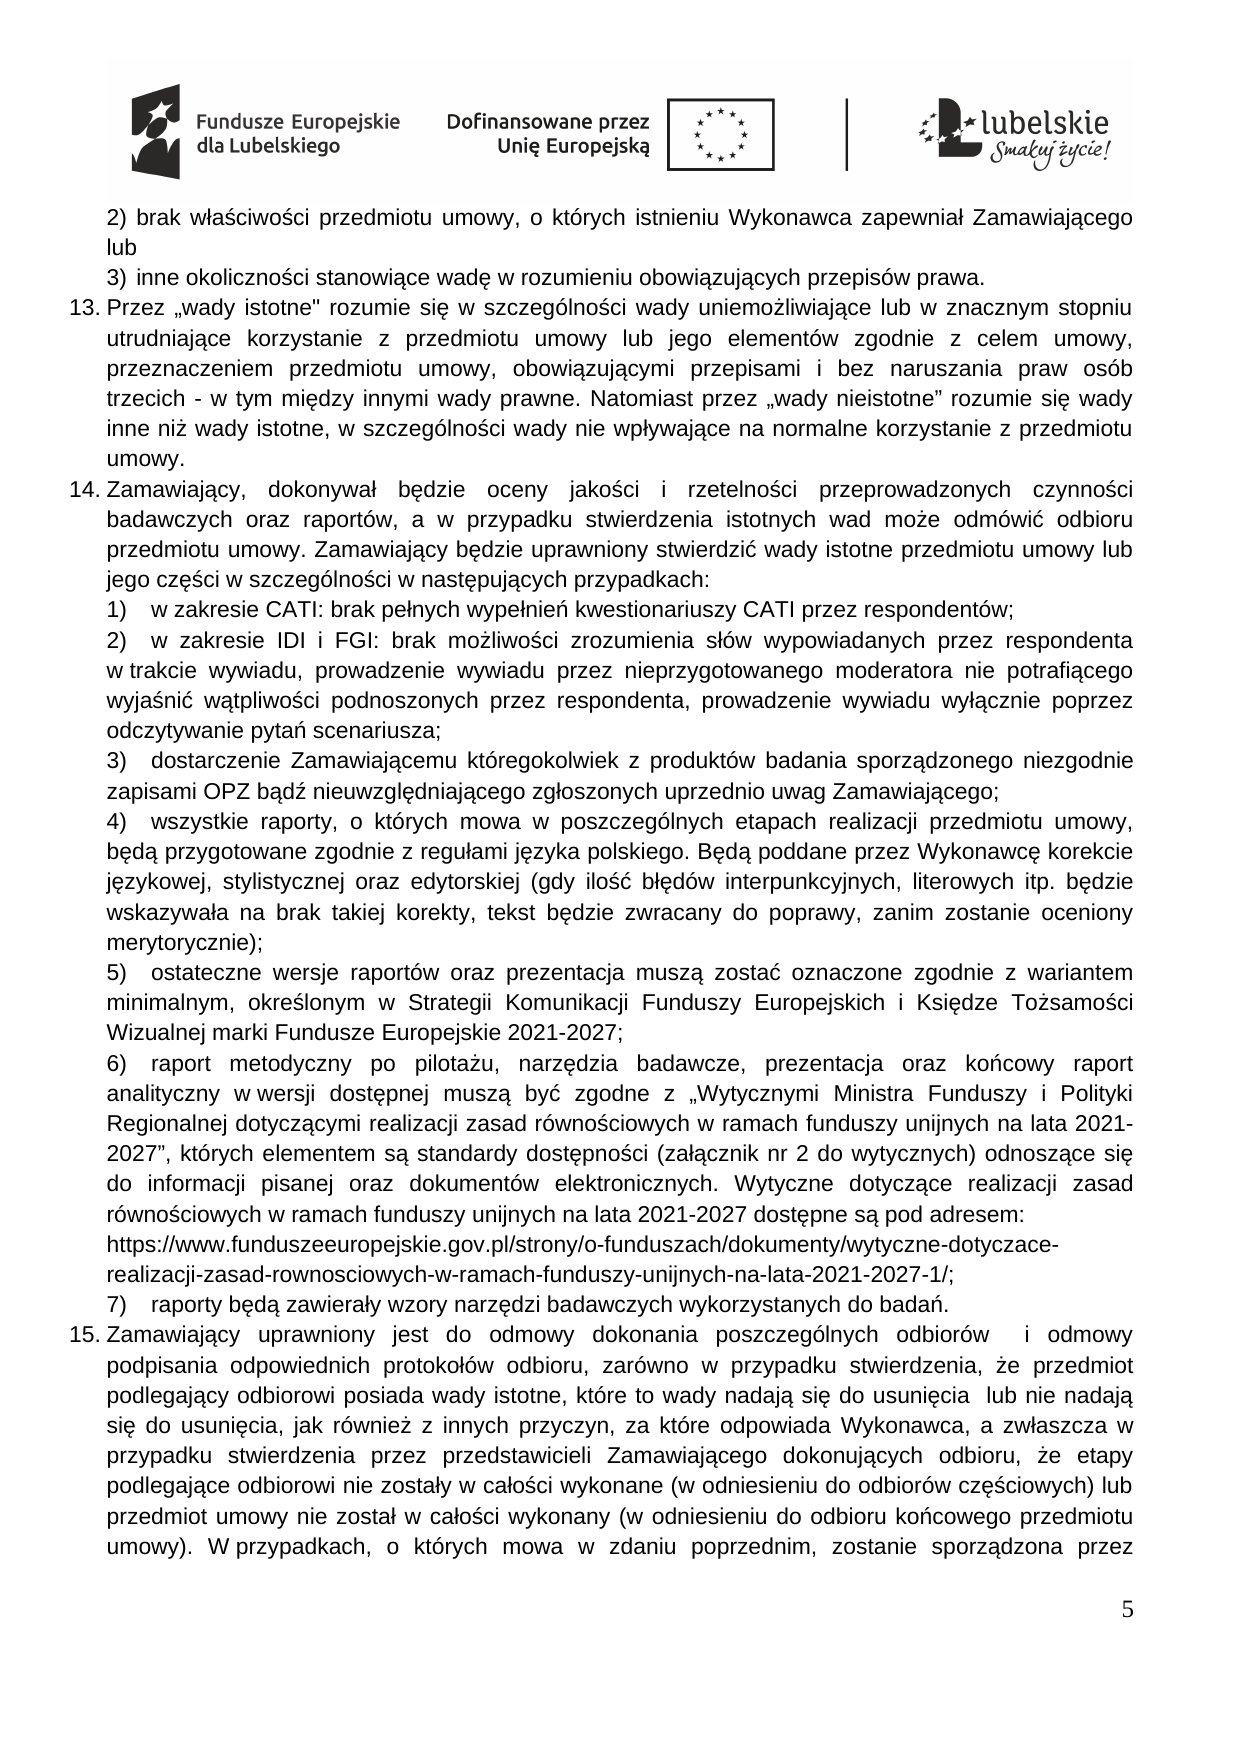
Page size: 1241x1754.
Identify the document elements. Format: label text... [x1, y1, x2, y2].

list inne okoliczności stanowiące wadę w rozumieniu obowiązujących przepisów prawa. [106, 264, 1134, 291]
list wszystkie raporty, o których mowa w poszczególnych etapach realizacji przedmiotu umowy, będą przygotowane zgodnie z regułami języka polskiego. Będą poddane przez Wykonawcę korekcie językowej, stylistycznej oraz edytorskiej (gdy ilość błędów interpunkcyjnych, literowych itp. będzie wskazywała na brak takiej korekty, tekst będzie zwracany do poprawy, zanim zostanie oceniony merytorycznie); [106, 808, 1134, 955]
list https://www.funduszeeuropejskie.gov.pl/strony/o-funduszach/dokumenty/wytyczne-dotyczace-realizacji-zasad-rownosciowych-w-ramach-funduszy-unijnych-na-lata-2021-2027-1/; [106, 1231, 1134, 1287]
list dostarczenie Zamawiającemu któregokolwiek z produktów badania sporządzonego niezgodnie zapisami OPZ bądź nieuwzględniającego zgłoszonych uprzednio uwag Zamawiającego; [106, 747, 1134, 804]
list w zakresie CATI: brak pełnych wypełnień kwestionariuszy CATI przez respondentów; [106, 596, 1134, 623]
list brak właściwości przedmiotu umowy, o których istnieniu Wykonawca zapewniał Zamawiającego lub [106, 204, 1134, 260]
picture [106, 59, 1134, 204]
list raporty będą zawierały wzory narzędzi badawczych wykorzystanych do badań. [106, 1291, 1134, 1318]
list raport metodyczny po pilotażu, narzędzia badawcze, prezentacja oraz końcowy raport analityczny w wersji dostępnej muszą być zgodne z „Wytycznymi Ministra Funduszy i Polityki Regionalnej dotyczącymi realizacji zasad równościowych w ramach funduszy unijnych na lata 2021-2027”, których elementem są standardy dostępności (załącznik nr 2 do wytycznych) odnoszące się do informacji pisanej oraz dokumentów elektronicznych. Wytyczne dotyczące realizacji zasad równościowych w ramach funduszy unijnych na lata 2021-2027 dostępne są pod adresem: [106, 1049, 1134, 1227]
list Przez „wady istotne" rozumie się w szczególności wady uniemożliwiające lub w znacznym stopniu utrudniające korzystanie z przedmiotu umowy lub jego elementów zgodnie z celem umowy, przeznaczeniem przedmiotu umowy, obowiązującymi przepisami i bez naruszania praw osób trzecich - w tym między innymi wady prawne. Natomiast przez „wady nieistotne” rozumie się wady inne niż wady istotne, w szczególności wady nie wpływające na normalne korzystanie z przedmiotu umowy. [69, 294, 1134, 472]
list ostateczne wersje raportów oraz prezentacja muszą zostać oznaczone zgodnie z wariantem minimalnym, określonym w Strategii Komunikacji Funduszy Europejskich i Księdze Tożsamości Wizualnej marki Fundusze Europejskie 2021-2027; [106, 959, 1134, 1046]
list Zamawiający, dokonywał będzie oceny jakości i rzetelności przeprowadzonych czynności badawczych oraz raportów, a w przypadku stwierdzenia istotnych wad może odmówić odbioru przedmiotu umowy. Zamawiający będzie uprawniony stwierdzić wady istotne przedmiotu umowy lub jego części w szczególności w następujących przypadkach: [69, 476, 1134, 593]
list w zakresie IDI i FGI: brak możliwości zrozumienia słów wypowiadanych przez respondenta w trakcie wywiadu, prowadzenie wywiadu przez nieprzygotowanego moderatora nie potrafiącego wyjaśnić wątpliwości podnoszonych przez respondenta, prowadzenie wywiadu wyłącznie poprzez odczytywanie pytań scenariusza; [106, 627, 1134, 744]
